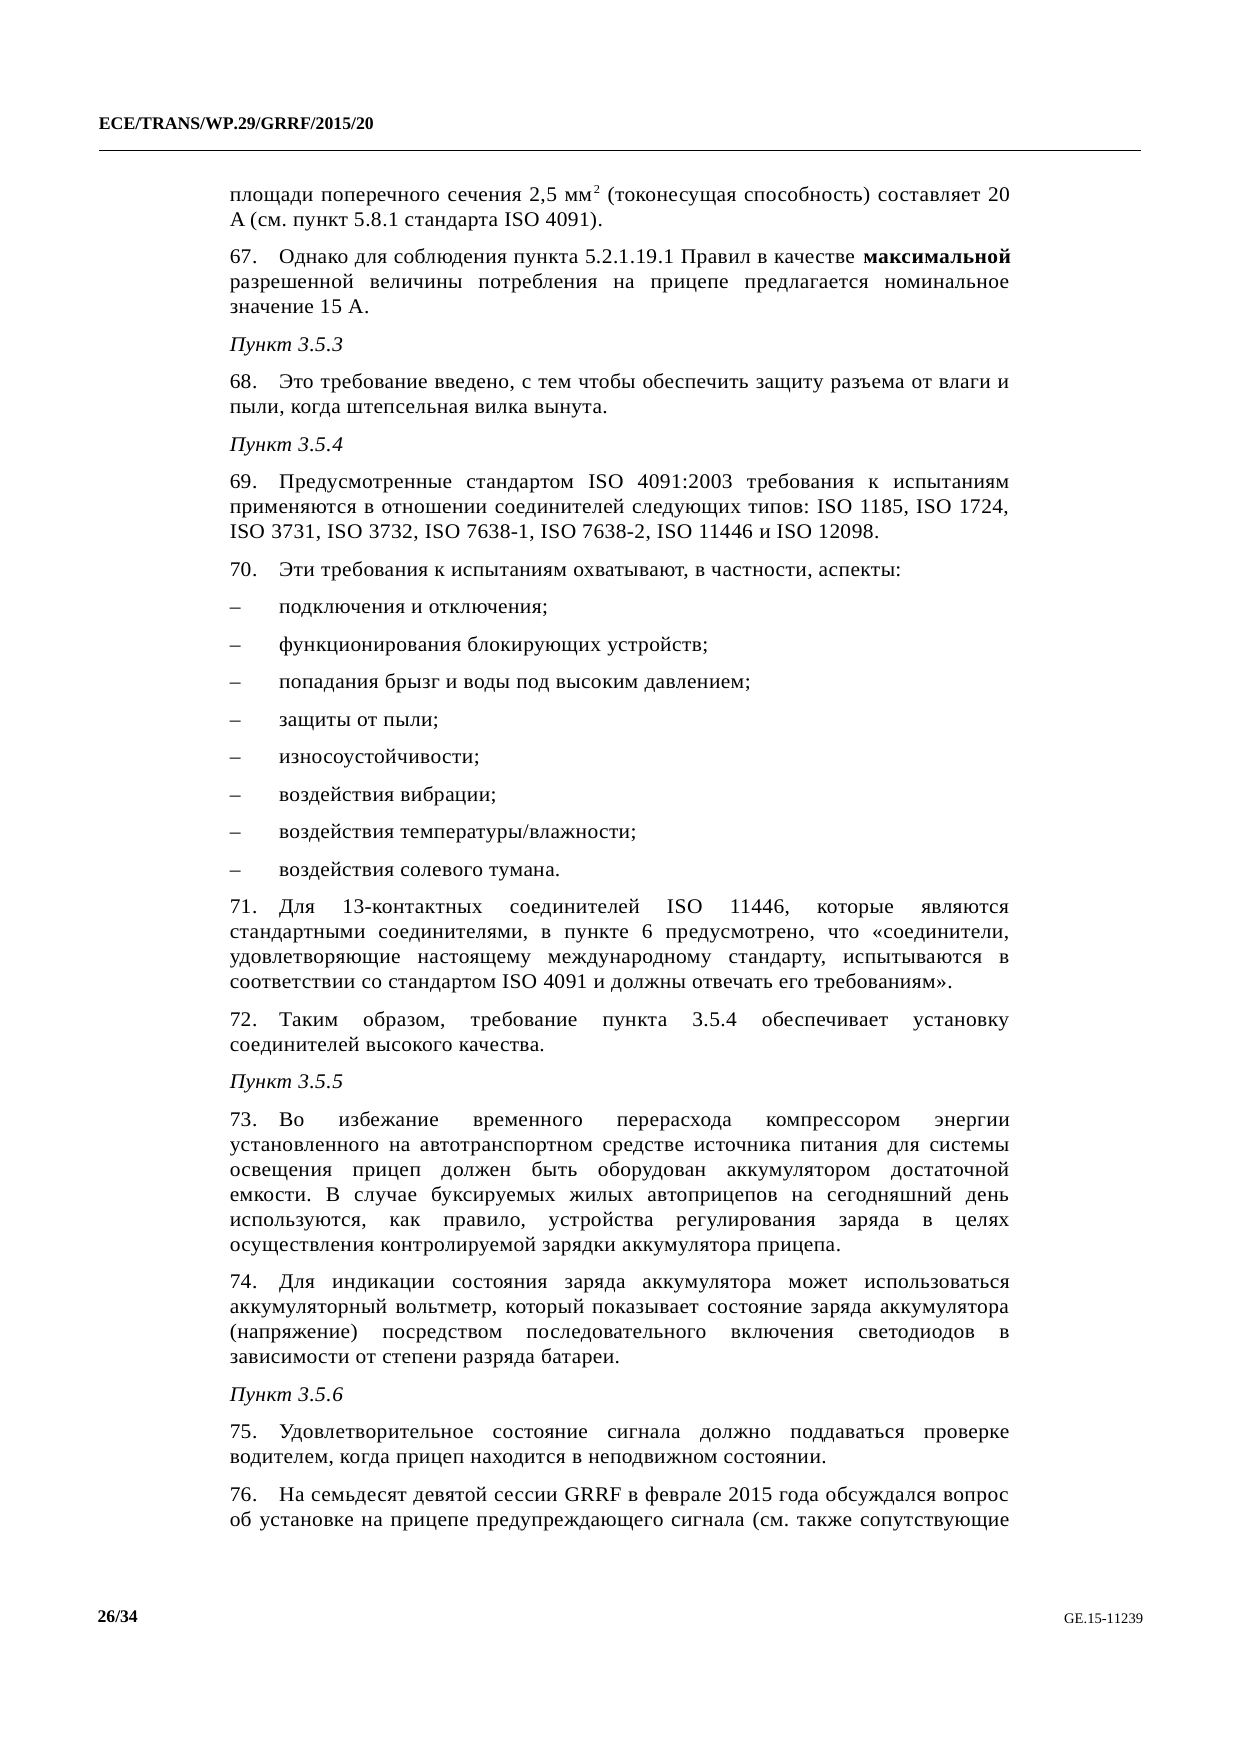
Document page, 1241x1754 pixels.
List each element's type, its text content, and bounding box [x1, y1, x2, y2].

text Пункт 3.5.6 [229, 1381, 1011, 1406]
text 68. Это требование введено, с тем чтобы обеспечить защиту разъема от влаги и пыли, когда штепсельная вилка вынута. [229, 369, 1011, 419]
text Пункт 3.5.3 [229, 331, 1011, 356]
text 74. Для индикации состояния заряда аккумулятора может использоваться аккумуляторный вольтметр, который показывает состояние заряда аккумулятора (напряжение) посредством последовательного включения светодиодов в зависимости от степени разряда батареи. [229, 1269, 1011, 1369]
text 70. Эти требования к испытаниям охватывают, в частности, аспекты: [229, 556, 1011, 581]
text 73. Во избежание временного перерасхода компрессором энергии установленного на автотранспортном средстве источника питания для системы освещения прицеп должен быть оборудован аккумулятором достаточной емкости. В случае буксируемых жилых автоприцепов на сегодняшний день используются, как правило, устройства регулирования заряда в целях осуществления контролируемой зарядки аккумулятора прицепа. [229, 1106, 1011, 1256]
text 67. Однако для соблюдения пункта 5.2.1.19.1 Правил в качестве максимальной разрешенной величины потребления на прицепе предлагается номинальное значение 15 A. [229, 244, 1011, 319]
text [229, 1481, 1011, 1531]
text – воздействия вибрации; [229, 781, 1011, 806]
text – защиты от пыли; [229, 706, 1011, 731]
text 69. Предусмотренные стандартом ISO 4091:2003 требования к испытаниям применяются в отношении соединителей следующих типов: ISO 1185, ISO 1724, ISO 3731, ISO 3732, ISO 7638-1, ISO 7638-2, ISO 11446 и ISO 12098. [229, 469, 1011, 544]
text – функционирования блокирующих устройств; [229, 631, 1011, 656]
text 75. Удовлетворительное состояние сигнала должно поддаваться проверке водителем, когда прицеп находится в неподвижном состоянии. [229, 1419, 1011, 1469]
text 72. Таким образом, требование пункта 3.5.4 обеспечивает установку соединителей высокого качества. [229, 1006, 1011, 1056]
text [229, 181, 1011, 231]
text – попадания брызг и воды под высоким давлением; [229, 669, 1011, 694]
text Пункт 3.5.5 [229, 1069, 1011, 1094]
text 71. Для 13-контактных соединителей ISO 11446, которые являются стандартными соединителями, в пункте 6 предусмотрено, что «соединители, удовлетворяющие настоящему международному стандарту, испытываются в соответствии со стандартом ISO 4091 и должны отвечать его требованиям». [229, 894, 1011, 994]
text – износоустойчивости; [229, 744, 1011, 769]
text – воздействия температуры/влажности; [229, 819, 1011, 844]
text – воздействия cолевого тумана. [229, 856, 1011, 881]
text Пункт 3.5.4 [229, 431, 1011, 456]
text – подключения и отключения; [229, 594, 1011, 619]
